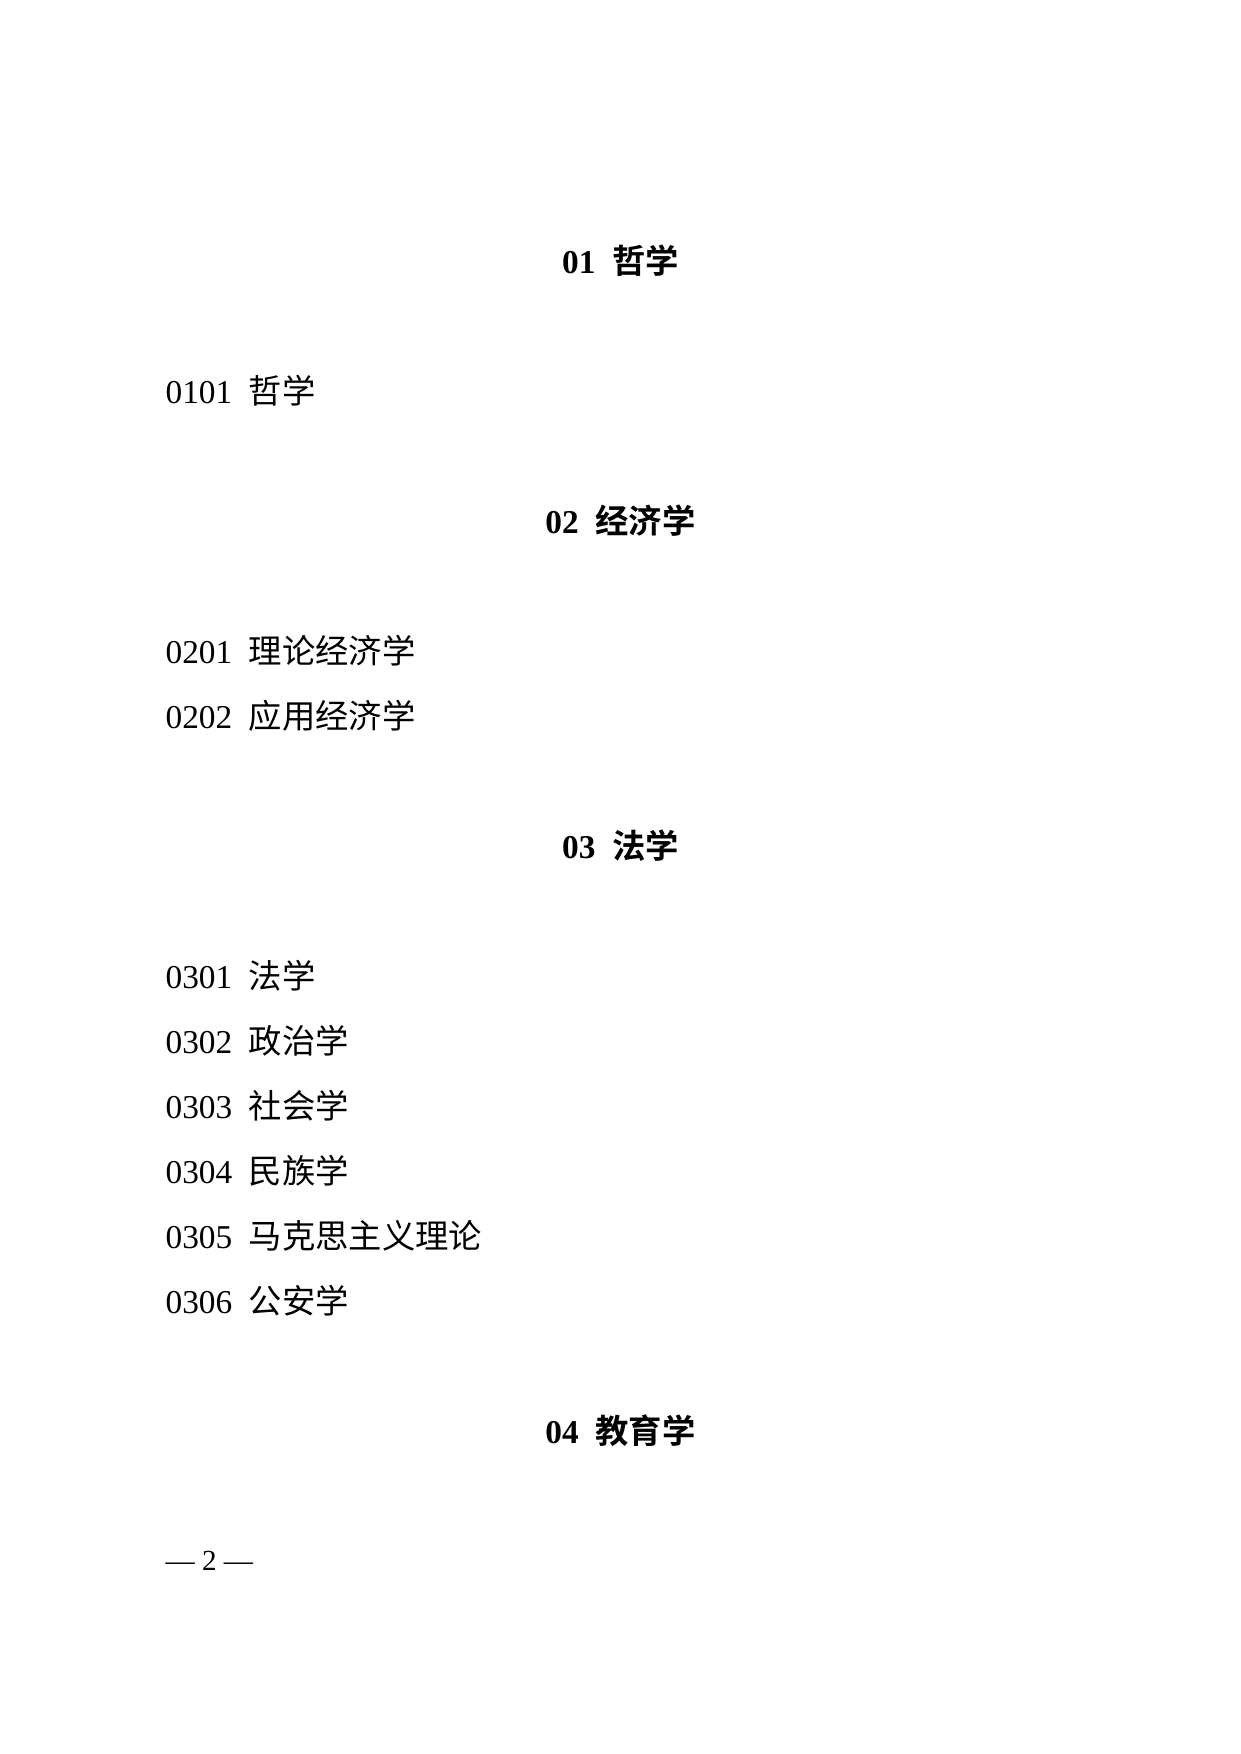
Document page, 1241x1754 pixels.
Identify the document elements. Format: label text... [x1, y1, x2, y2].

text 0202 应用经济学 [165, 682, 1075, 747]
text 0306 公安学 [165, 1267, 1075, 1332]
text 0302 政治学 [165, 1007, 1075, 1072]
text 0304 民族学 [165, 1137, 1075, 1202]
text 01 哲学 [165, 227, 1075, 292]
text 0201 理论经济学 [165, 617, 1075, 682]
text 0303 社会学 [165, 1072, 1075, 1137]
text 0301 法学 [165, 942, 1075, 1007]
text 0305 马克思主义理论 [165, 1202, 1075, 1267]
text 02 经济学 [165, 487, 1075, 552]
text 0101 哲学 [165, 357, 1075, 422]
text 03 法学 [165, 812, 1075, 877]
text 04 教育学 [165, 1397, 1075, 1462]
